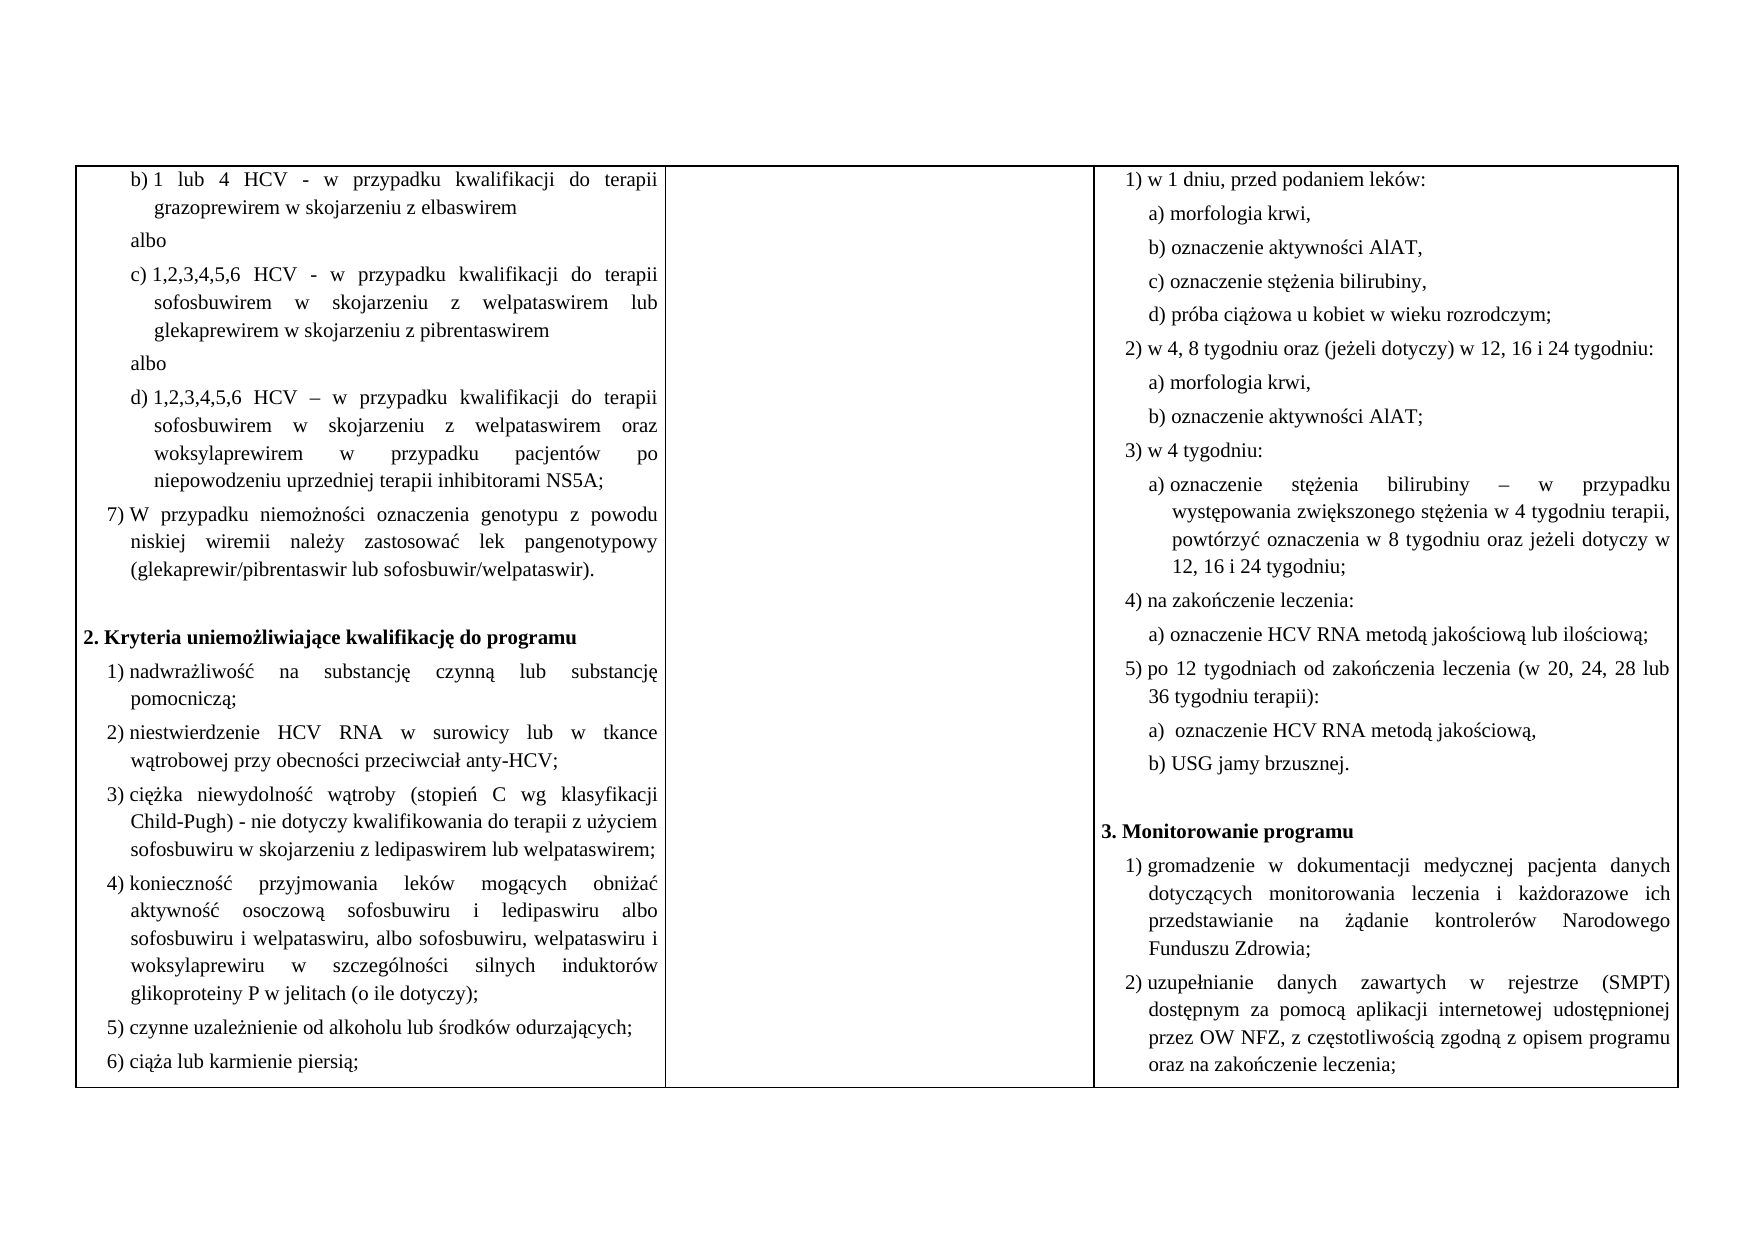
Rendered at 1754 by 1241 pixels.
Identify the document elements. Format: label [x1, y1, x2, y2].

table_cell [77, 167, 665, 1087]
table_cell [1095, 167, 1677, 1087]
table_cell [666, 167, 1093, 1087]
